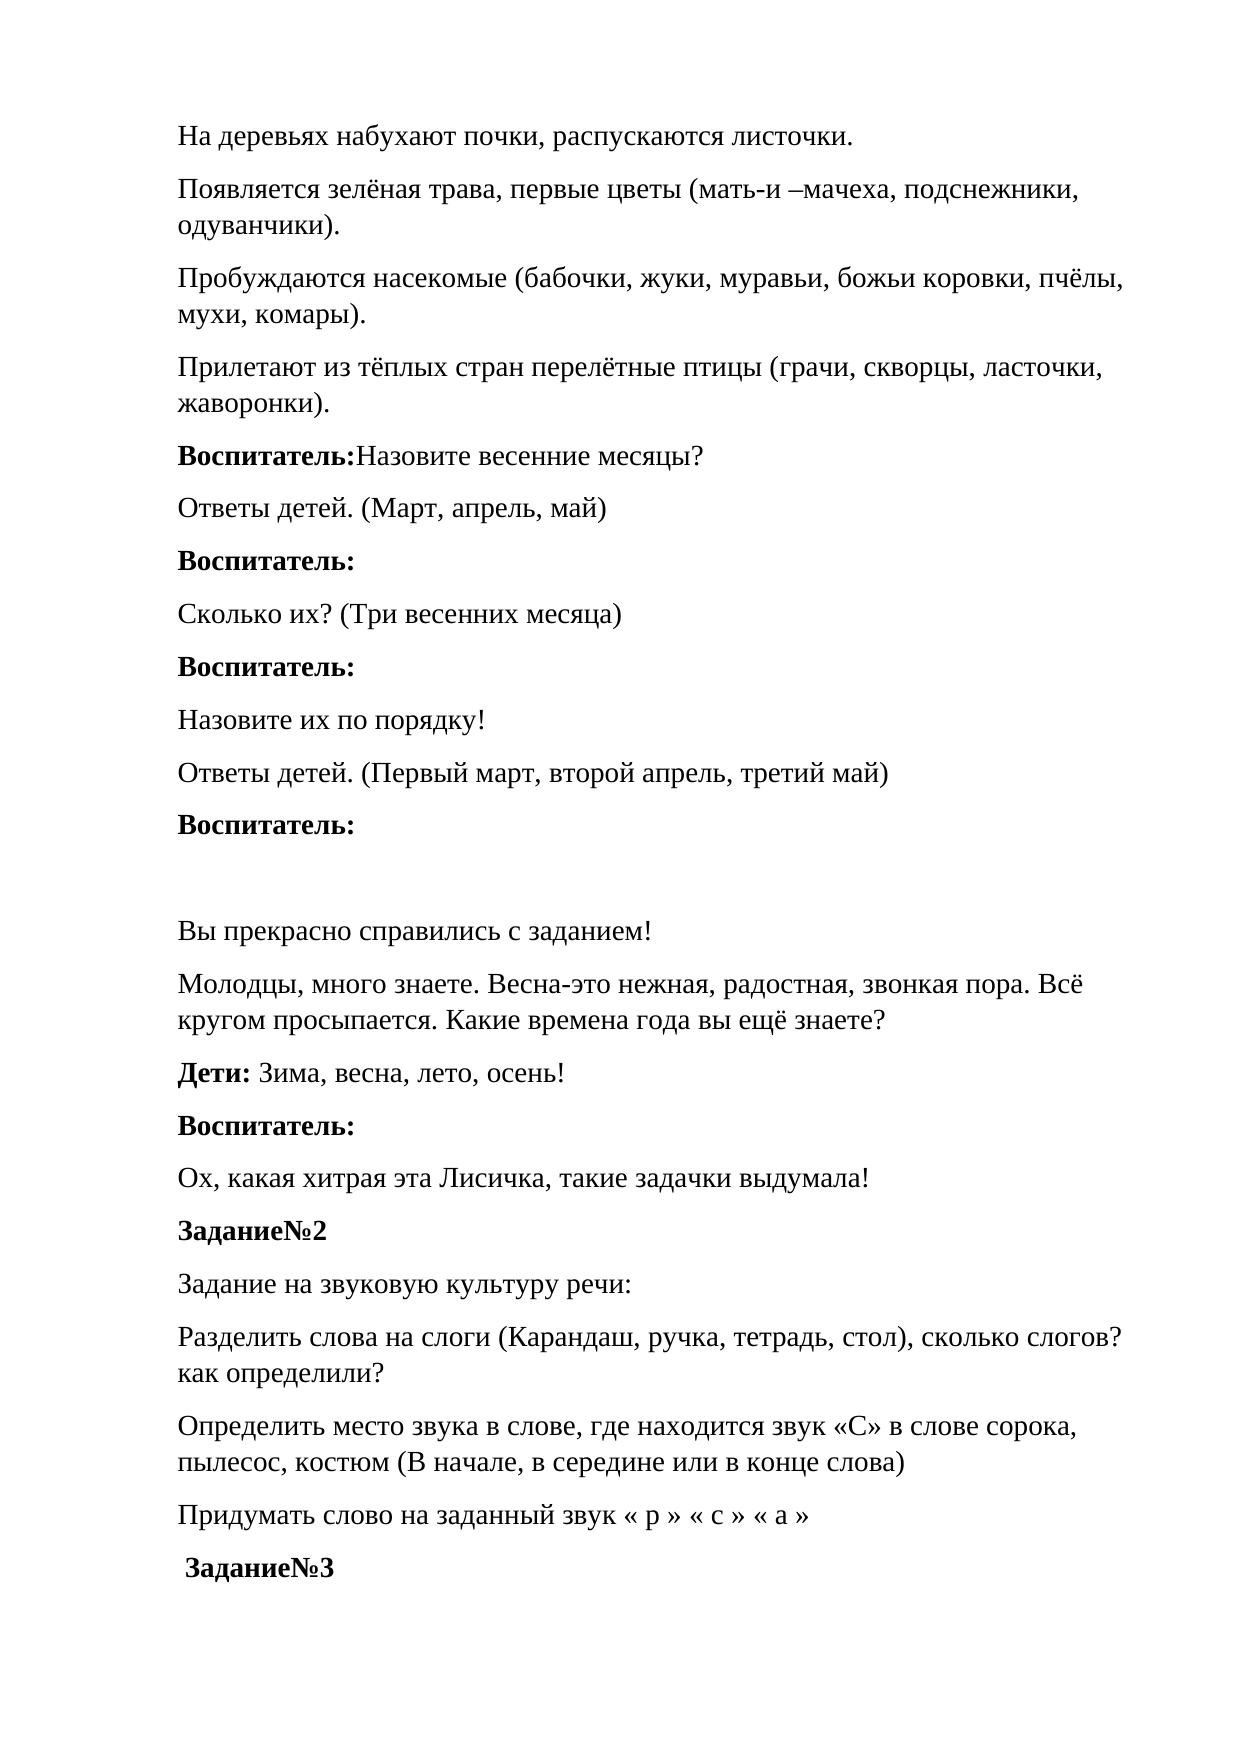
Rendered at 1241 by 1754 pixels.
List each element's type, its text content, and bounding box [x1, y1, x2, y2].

text Задание№3 [177, 1550, 1152, 1583]
text Задание№2 [177, 1213, 1152, 1247]
text Разделить слова на слоги (Карандаш, ручка, тетрадь, стол), сколько слогов? как определили? [177, 1319, 1152, 1389]
text Ответы детей. (Март, апрель, май) [177, 491, 1152, 524]
text Ох, какая хитрая эта Лисичка, такие задачки выдумала! [177, 1161, 1152, 1194]
text Воспитатель: [177, 1108, 1152, 1141]
text Ответы детей. (Первый март, второй апрель, третий май) [177, 755, 1152, 788]
text Молодцы, много знаете. Весна-это нежная, радостная, звонкая пора. Всё кругом просыпается. Какие времена года вы ещё знаете? [177, 966, 1152, 1036]
text На деревьях набухают почки, распускаются листочки. [177, 118, 1152, 152]
text Придумать слово на заданный звук « р » « с » « а » [177, 1497, 1152, 1530]
text Задание на звуковую культуру речи: [177, 1266, 1152, 1300]
text Воспитатель: [177, 543, 1152, 577]
text Назовите их по порядку! [177, 702, 1152, 735]
text Пробуждаются насекомые (бабочки, жуки, муравьи, божьи коровки, пчёлы, мухи, комары). [177, 260, 1152, 329]
text Дети: Зима, весна, лето, осень! [177, 1055, 1152, 1088]
text Воспитатель: [177, 807, 1152, 841]
text Определить место звука в слове, где находится звук «С» в слове сорока, пылесос, костюм (В начале, в середине или в конце слова) [177, 1408, 1152, 1478]
text Сколько их? (Три весенних месяца) [177, 596, 1152, 630]
text Воспитатель:Назовите весенние месяцы? [177, 438, 1152, 471]
text Вы прекрасно справились с заданием! [177, 913, 1152, 947]
text Появляется зелёная трава, первые цветы (мать-и –мачеха, подснежники, одуванчики). [177, 171, 1152, 241]
text Воспитатель: [177, 649, 1152, 683]
text Прилетают из тёплых стран перелётные птицы (грачи, скворцы, ласточки, жаворонки). [177, 349, 1152, 418]
